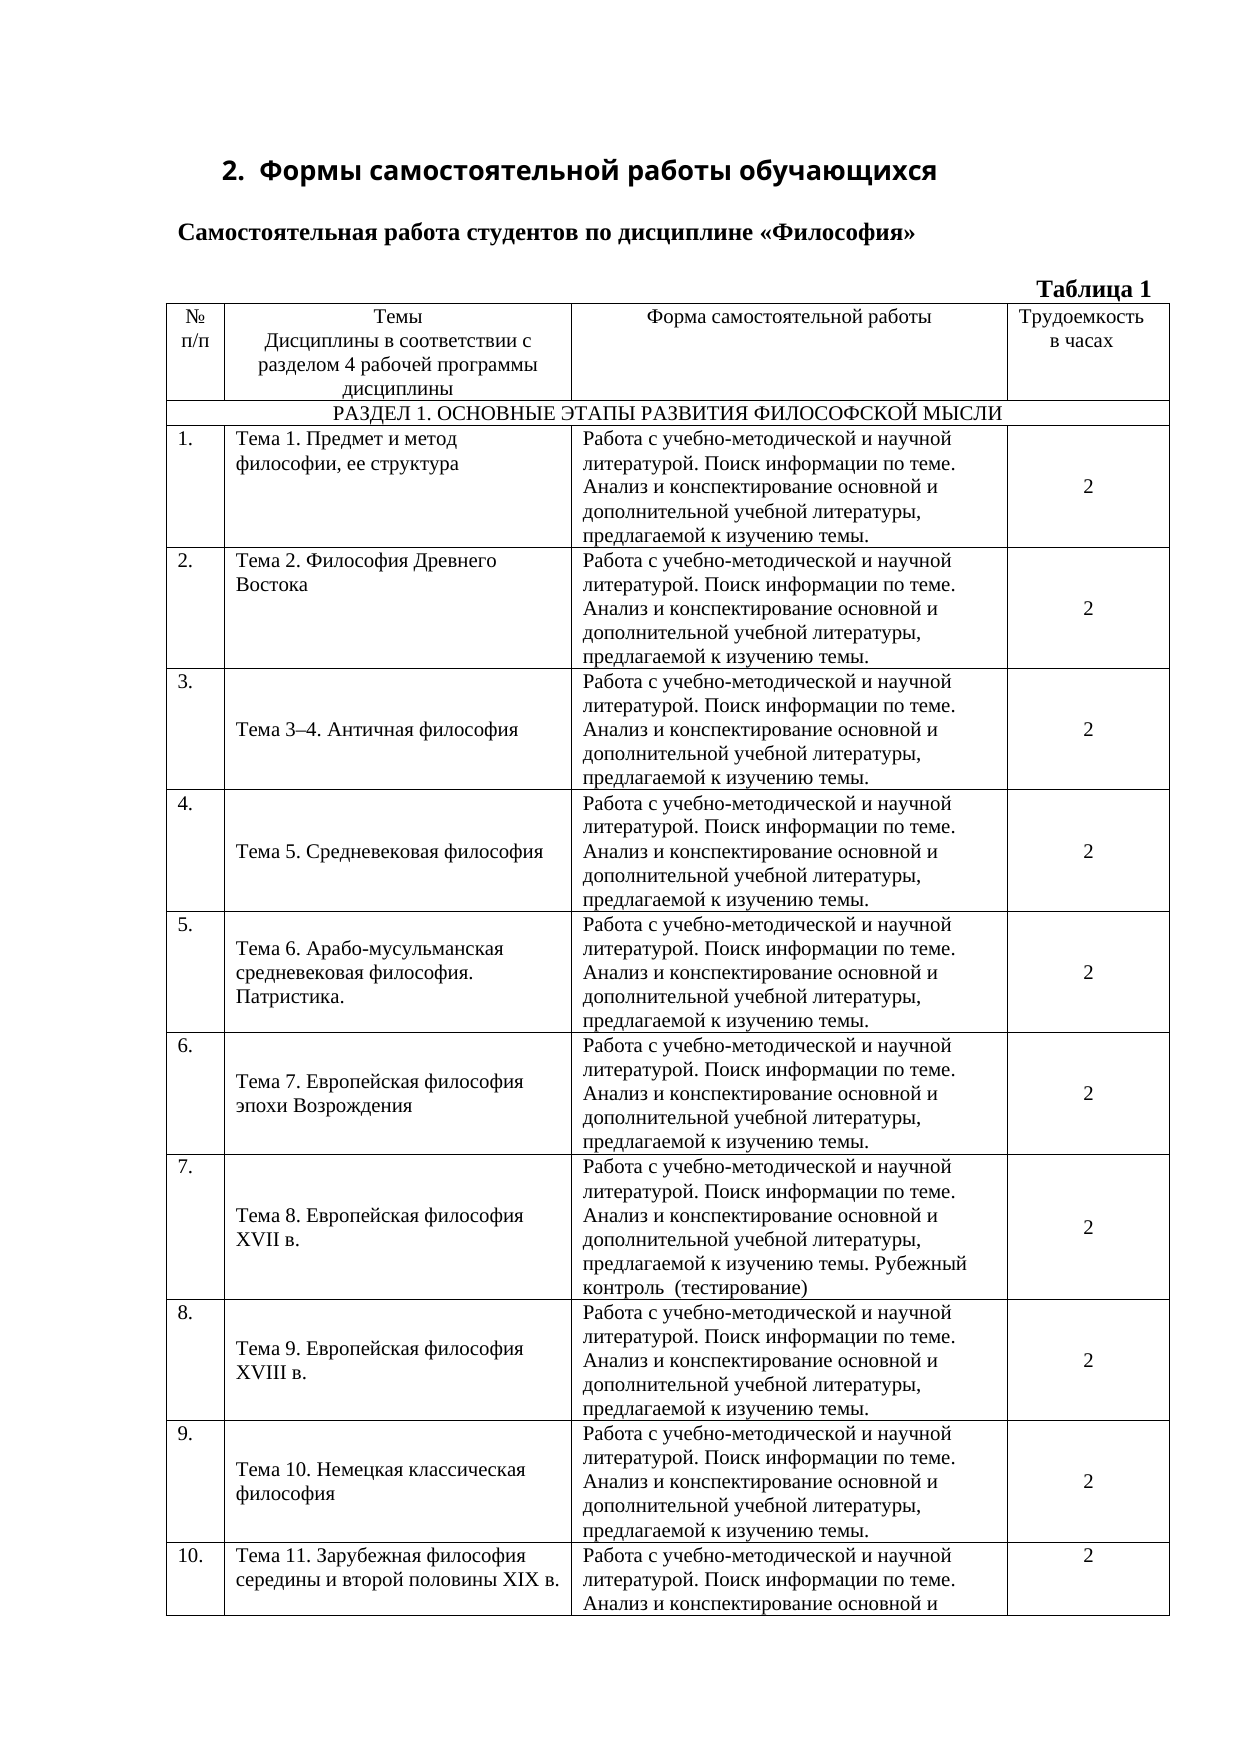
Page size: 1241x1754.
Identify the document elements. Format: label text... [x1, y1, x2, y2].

table_header Трудоемкость в часах [1008, 304, 1169, 400]
text Самостоятельная работа студентов по дисциплине «Философия» [177, 217, 1152, 245]
table_cell Тема 6. Арабо-мусульманская средневековая философия. Патристика. [225, 912, 571, 1032]
table_cell РАЗДЕЛ 1. ОСНОВНЫЕ ЭТАПЫ РАЗВИТИЯ ФИЛОСОФСКОЙ МЫСЛИ [167, 401, 1169, 425]
table_cell Тема 5. Средневековая философия [225, 790, 571, 911]
table_cell [167, 548, 224, 668]
table_cell [167, 669, 224, 789]
table_cell [167, 1155, 224, 1299]
table_cell Тема 3–4. Античная философия [225, 669, 571, 789]
table_cell Работа с учебно-методической и научной литературой. Поиск информации по теме. Анализ и конспектирование основной и дополнительной учебной литературы, предлагаемой к изучению темы. Рубежный контроль (тестирование) [572, 1155, 1007, 1299]
table_cell 2 [1008, 548, 1169, 668]
table_header № п/п [167, 304, 224, 400]
text Таблица 1 [177, 274, 1152, 303]
table_cell Тема 8. Европейская философия XVII в. [225, 1155, 571, 1299]
table_header Форма самостоятельной работы [572, 304, 1007, 400]
table_cell Тема 10. Немецкая классическая философия [225, 1421, 571, 1542]
table_cell 2 [1008, 1300, 1169, 1420]
table_cell [167, 1421, 224, 1542]
table_cell [167, 1033, 224, 1153]
subtitle Формы самостоятельной работы обучающихся [222, 151, 1152, 188]
table_cell 2 [1008, 669, 1169, 789]
table_cell [167, 912, 224, 1032]
table_cell 2 [1008, 1033, 1169, 1153]
table_cell [167, 426, 224, 547]
table_cell 2 [1008, 426, 1169, 547]
table_cell 2 [1008, 1421, 1169, 1542]
table_cell [167, 1543, 224, 1615]
table_cell Тема 7. Европейская философия эпохи Возрождения [225, 1033, 571, 1153]
table_cell 2 [1008, 912, 1169, 1032]
table_header Темы Дисциплины в соответствии с разделом 4 рабочей программы дисциплины [225, 304, 571, 400]
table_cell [225, 1543, 571, 1615]
table_cell Тема 9. Европейская философия XVIII в. [225, 1300, 571, 1420]
table_cell 2 [1008, 1543, 1169, 1615]
table_cell [167, 790, 224, 911]
table_cell Тема 1. Предмет и метод философии, ее структура [225, 426, 571, 547]
table_cell 2 [1008, 790, 1169, 911]
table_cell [572, 1543, 1007, 1615]
table_cell [167, 1300, 224, 1420]
table_cell 2 [1008, 1155, 1169, 1299]
table_cell Тема 2. Философия Древнего Востока [225, 548, 571, 668]
